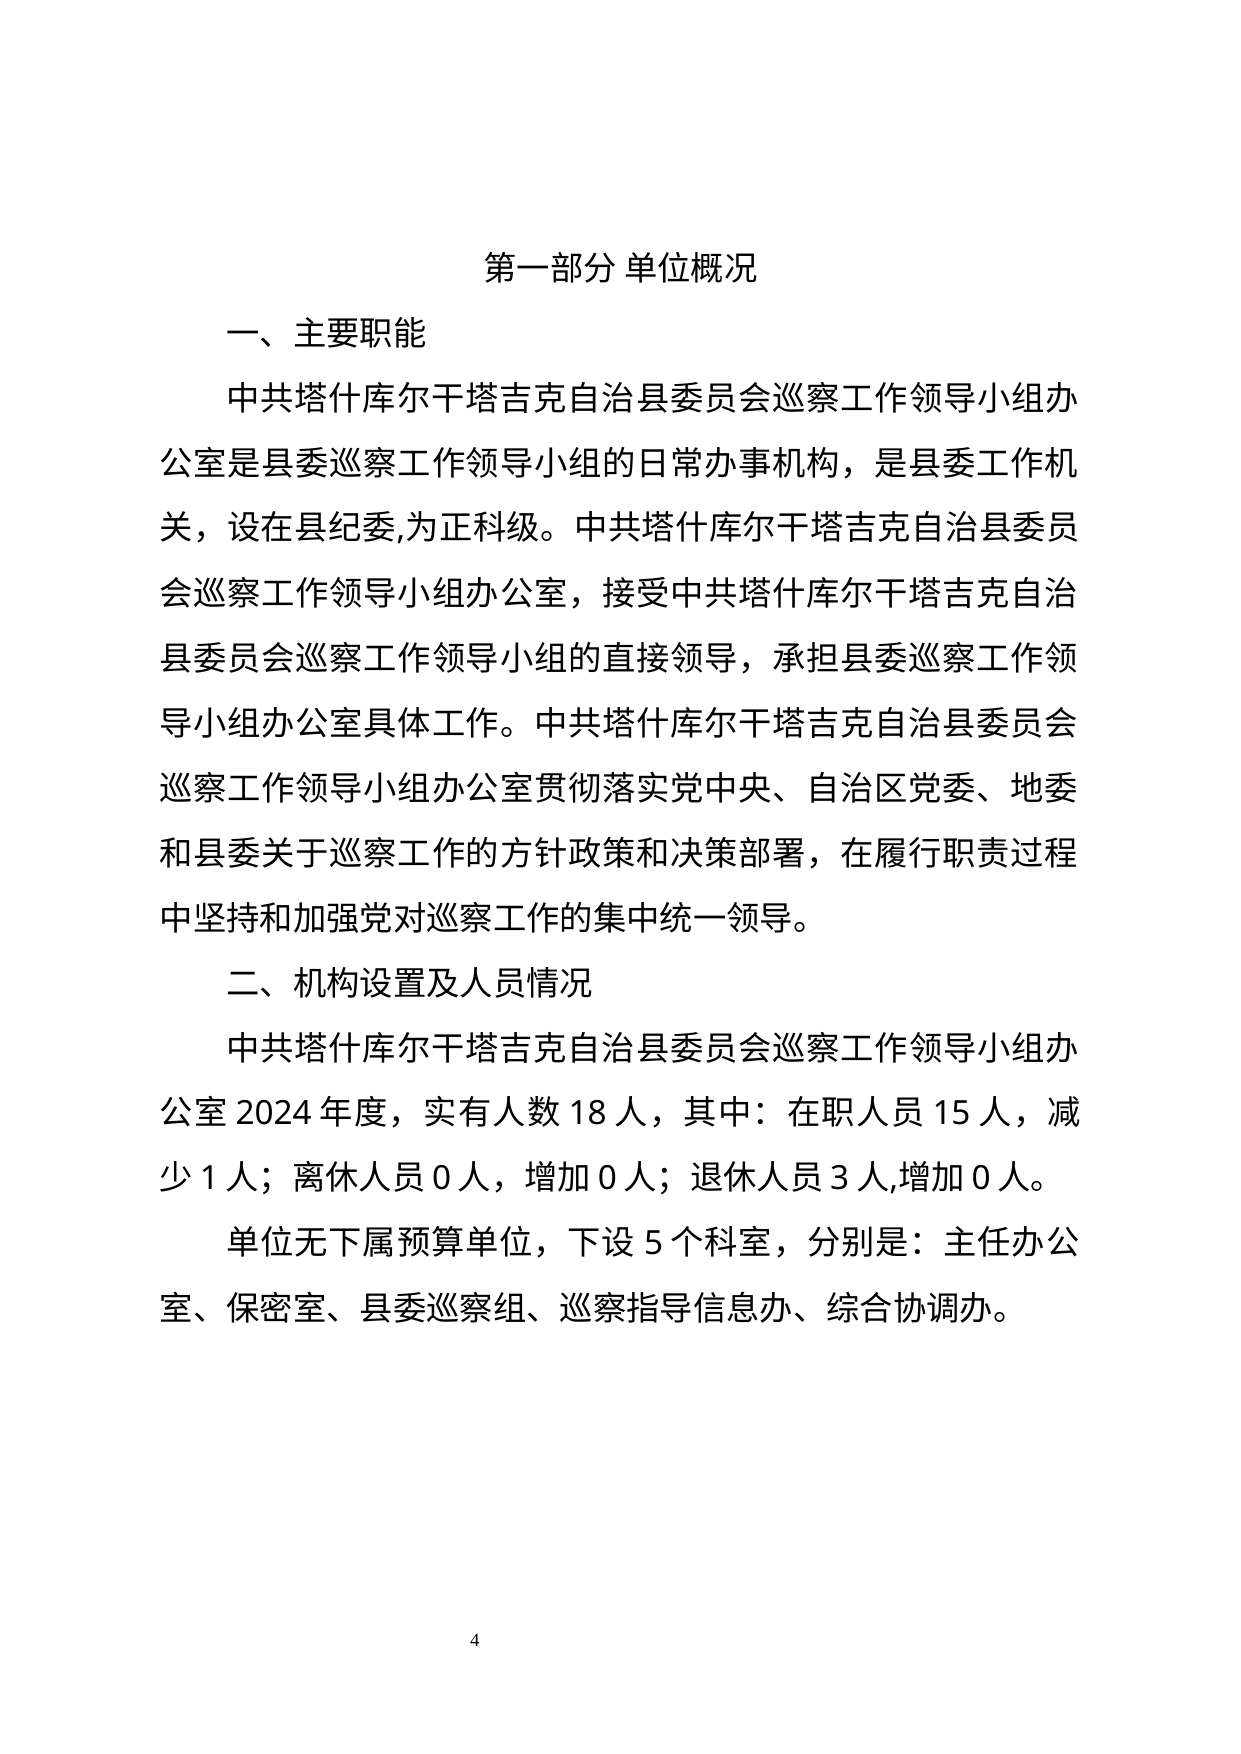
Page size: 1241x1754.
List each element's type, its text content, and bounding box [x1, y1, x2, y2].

text 二、机构设置及人员情况 [159, 948, 1081, 1013]
text 中共塔什库尔干塔吉克自治县委员会巡察工作领导小组办公室是县委巡察工作领导小组的日常办事机构，是县委工作机关，设在县纪委,为正科级。中共塔什库尔干塔吉克自治县委员会巡察工作领导小组办公室，接受中共塔什库尔干塔吉克自治县委员会巡察工作领导小组的直接领导，承担县委巡察工作领导小组办公室具体工作。中共塔什库尔干塔吉克自治县委员会巡察工作领导小组办公室贯彻落实党中央、自治区党委、地委和县委关于巡察工作的方针政策和决策部署，在履行职责过程中坚持和加强党对巡察工作的集中统一领导。 [159, 363, 1081, 948]
text 第一部分 单位概况 [159, 233, 1081, 298]
text 一、主要职能 [159, 298, 1081, 363]
text 单位无下属预算单位，下设5个科室，分别是：主任办公室、保密室、县委巡察组、巡察指导信息办、综合协调办。 [159, 1208, 1081, 1338]
text 中共塔什库尔干塔吉克自治县委员会巡察工作领导小组办公室2024年度，实有人数18人，其中：在职人员15人，减少1人；离休人员0人，增加0人；退休人员3人,增加0人。 [159, 1013, 1081, 1208]
